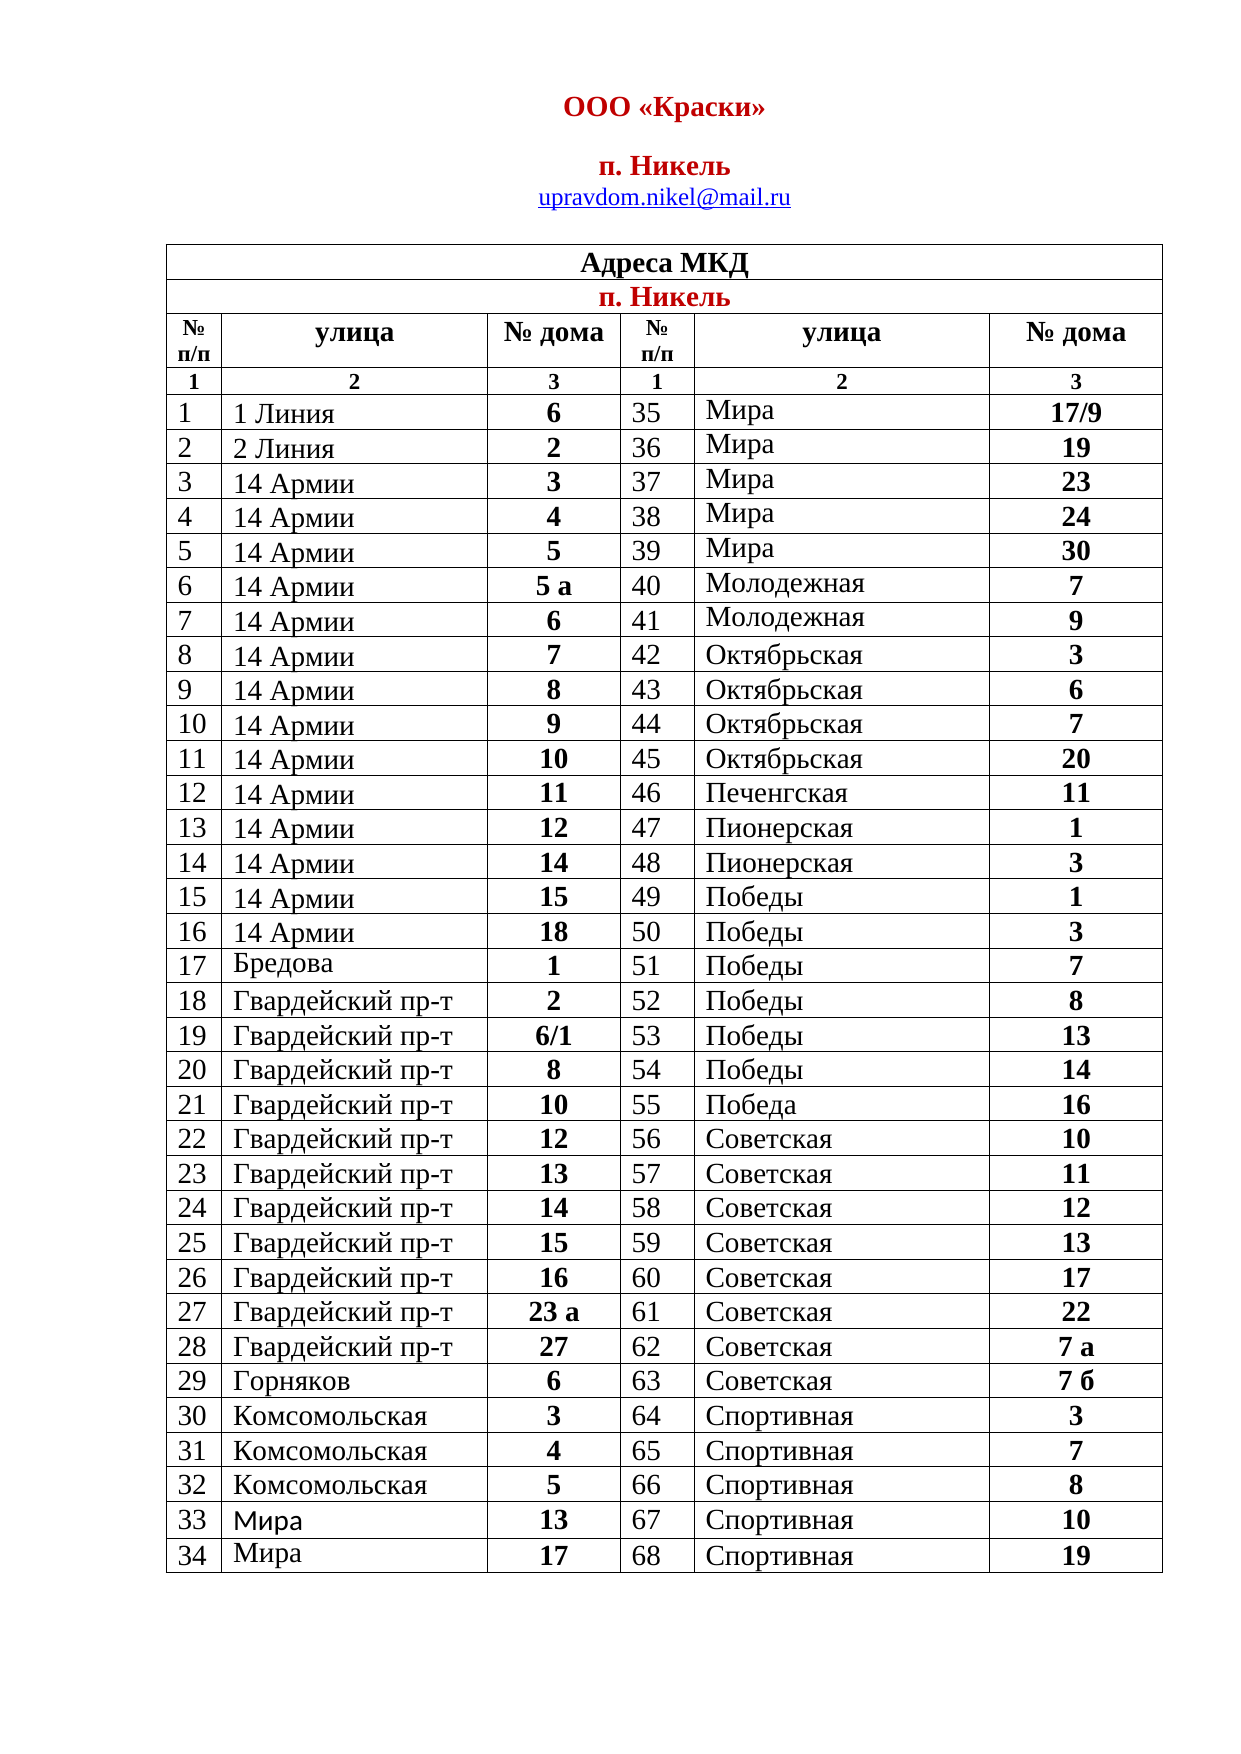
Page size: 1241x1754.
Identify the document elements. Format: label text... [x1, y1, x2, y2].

table_cell 10 [488, 741, 620, 774]
table_cell 3 [488, 1398, 620, 1432]
table_cell Гвардейский пр-т [222, 1018, 487, 1051]
table_cell 11 [167, 741, 221, 774]
table_cell 34 [167, 1539, 221, 1572]
table_cell 27 [488, 1329, 620, 1362]
table_cell 38 [621, 499, 694, 532]
table_cell Октябрьская [695, 706, 989, 740]
table_cell Советская [695, 1156, 989, 1189]
table_cell 39 [621, 534, 694, 567]
table_cell Гвардейский пр-т [222, 1225, 487, 1259]
table_cell Победа [695, 1087, 989, 1120]
table_cell 15 [167, 879, 221, 913]
table_cell 68 [621, 1539, 694, 1572]
table_cell 6 [990, 672, 1162, 705]
table_cell 1 [990, 879, 1162, 913]
table_cell 3 [990, 845, 1162, 878]
table_cell 17 [990, 1260, 1162, 1293]
table_cell Гвардейский пр-т [222, 1052, 487, 1086]
table_cell 8 [488, 672, 620, 705]
table_cell 12 [167, 776, 221, 809]
table_cell 2 [167, 430, 221, 463]
table_cell 14 Армии [222, 914, 487, 947]
table_cell 65 [621, 1433, 694, 1466]
table_cell Гвардейский пр-т [222, 1294, 487, 1328]
table_cell 45 [621, 741, 694, 774]
table_cell 56 [621, 1121, 694, 1155]
table_cell 23 а [488, 1294, 620, 1328]
table_cell 12 [488, 810, 620, 844]
table_cell 13 [990, 1225, 1162, 1259]
table_cell Мира [695, 499, 989, 532]
table_cell 23 [990, 464, 1162, 498]
table_cell 17 [488, 1539, 620, 1572]
table_cell 62 [621, 1329, 694, 1362]
table_cell 6/1 [488, 1018, 620, 1051]
table_cell Спортивная [695, 1502, 989, 1537]
table_cell 14 Армии [222, 534, 487, 567]
table_cell 58 [621, 1191, 694, 1224]
table_cell 16 [167, 914, 221, 947]
table_cell Советская [695, 1191, 989, 1224]
table_cell 6 [488, 1364, 620, 1397]
table_cell 5 [488, 1467, 620, 1501]
table_cell 7 б [990, 1364, 1162, 1397]
table_cell Молодежная [695, 603, 989, 636]
table_cell 61 [621, 1294, 694, 1328]
table_cell 2 [222, 368, 487, 394]
table_cell 8 [990, 1467, 1162, 1501]
table_cell Гвардейский пр-т [222, 983, 487, 1017]
table_cell 5 [167, 534, 221, 567]
table_cell Советская [695, 1294, 989, 1328]
table_cell п. Никель [167, 280, 1162, 313]
table_cell 5 а [488, 568, 620, 602]
table_cell 7 [990, 949, 1162, 982]
table_cell улица [222, 314, 487, 367]
table_cell Гвардейский пр-т [222, 1260, 487, 1293]
table_cell 46 [621, 776, 694, 809]
table_cell 14 [167, 845, 221, 878]
table_cell 27 [167, 1294, 221, 1328]
table_cell 3 [990, 1398, 1162, 1432]
table_cell 14 Армии [222, 706, 487, 740]
table_cell 11 [488, 776, 620, 809]
table_cell 51 [621, 949, 694, 982]
table_cell 14 [990, 1052, 1162, 1086]
table_cell Октябрьская [695, 637, 989, 671]
table_cell Мира [695, 464, 989, 498]
table_cell Победы [695, 1052, 989, 1086]
table_header Адреса МКД [167, 245, 1162, 278]
table_cell 53 [621, 1018, 694, 1051]
table_cell 19 [167, 1018, 221, 1051]
table_cell 33 [167, 1502, 221, 1537]
table_cell 55 [621, 1087, 694, 1120]
table_cell 18 [167, 983, 221, 1017]
table_cell Советская [695, 1364, 989, 1397]
table_cell 16 [990, 1087, 1162, 1120]
table_cell Гвардейский пр-т [222, 1087, 487, 1120]
table_cell № п/п [167, 314, 221, 367]
table_cell 14 Армии [222, 879, 487, 913]
table_cell Комсомольская [222, 1433, 487, 1466]
table_cell 14 [488, 845, 620, 878]
table_cell 44 [621, 706, 694, 740]
table_cell 13 [488, 1156, 620, 1189]
table_cell 8 [488, 1052, 620, 1086]
table_cell 2 [488, 983, 620, 1017]
table_cell Спортивная [695, 1539, 989, 1572]
table_cell 13 [167, 810, 221, 844]
table_cell 52 [621, 983, 694, 1017]
table_cell 5 [488, 534, 620, 567]
table_cell 14 Армии [222, 464, 487, 498]
table_cell 1 [167, 395, 221, 429]
table_cell 7 [990, 706, 1162, 740]
table_cell 29 [167, 1364, 221, 1397]
table_cell 19 [990, 430, 1162, 463]
table_cell 10 [167, 706, 221, 740]
table_cell 3 [488, 464, 620, 498]
table_cell Спортивная [695, 1398, 989, 1432]
table_cell Спортивная [695, 1433, 989, 1466]
table_cell 23 [167, 1156, 221, 1189]
table_cell 30 [167, 1398, 221, 1432]
table_cell Мира [222, 1539, 487, 1572]
table_cell Мира [695, 430, 989, 463]
table_cell 14 Армии [222, 776, 487, 809]
table_cell 16 [488, 1260, 620, 1293]
table_cell 3 [488, 368, 620, 394]
table_cell Октябрьская [695, 741, 989, 774]
table_cell Спортивная [695, 1467, 989, 1501]
table_cell 4 [167, 499, 221, 532]
table_cell 14 Армии [222, 741, 487, 774]
table_cell 10 [488, 1087, 620, 1120]
table_cell 7 [167, 603, 221, 636]
table_cell 1 [621, 368, 694, 394]
table_cell 50 [621, 914, 694, 947]
table_cell 7 а [990, 1329, 1162, 1362]
table_cell 20 [990, 741, 1162, 774]
table_cell № п/п [621, 314, 694, 367]
table_cell 49 [621, 879, 694, 913]
table_cell 28 [167, 1329, 221, 1362]
table_cell 43 [621, 672, 694, 705]
table_cell Победы [695, 983, 989, 1017]
table_cell 13 [488, 1502, 620, 1537]
table_cell 3 [990, 914, 1162, 947]
table_cell 25 [167, 1225, 221, 1259]
table_cell № дома [990, 314, 1162, 367]
table_cell Победы [695, 1018, 989, 1051]
table_cell 11 [990, 1156, 1162, 1189]
table_cell Победы [695, 949, 989, 982]
table_cell 20 [167, 1052, 221, 1086]
table_cell 3 [990, 637, 1162, 671]
table_cell Советская [695, 1260, 989, 1293]
table_cell Мира [695, 534, 989, 567]
table_cell 17/9 [990, 395, 1162, 429]
table_cell 9 [167, 672, 221, 705]
table_cell 17 [167, 949, 221, 982]
table_cell 22 [990, 1294, 1162, 1328]
table_cell Пионерская [695, 810, 989, 844]
table_cell 32 [167, 1467, 221, 1501]
table_cell 4 [488, 499, 620, 532]
table_cell улица [695, 314, 989, 367]
table_cell 7 [990, 568, 1162, 602]
table_cell 59 [621, 1225, 694, 1259]
table_cell 15 [488, 879, 620, 913]
table_cell 14 Армии [222, 603, 487, 636]
table_cell 14 [488, 1191, 620, 1224]
table_cell Октябрьская [695, 672, 989, 705]
table_cell Гвардейский пр-т [222, 1121, 487, 1155]
table_cell 1 [990, 810, 1162, 844]
table_cell 40 [621, 568, 694, 602]
table_cell 6 [488, 603, 620, 636]
table_cell Пионерская [695, 845, 989, 878]
table_cell 1 Линия [222, 395, 487, 429]
table_cell 1 [167, 368, 221, 394]
table_cell 64 [621, 1398, 694, 1432]
table_cell 24 [167, 1191, 221, 1224]
table_cell Гвардейский пр-т [222, 1156, 487, 1189]
table_cell 42 [621, 637, 694, 671]
table_cell 57 [621, 1156, 694, 1189]
table_cell Мира [222, 1502, 487, 1537]
table_cell 2 [695, 368, 989, 394]
table_cell 11 [990, 776, 1162, 809]
table_cell 24 [990, 499, 1162, 532]
table_cell 3 [167, 464, 221, 498]
table_cell 10 [990, 1502, 1162, 1537]
table_cell 19 [990, 1539, 1162, 1572]
table_cell 47 [621, 810, 694, 844]
text ООО «Краски» [177, 89, 1152, 122]
table_cell 30 [990, 534, 1162, 567]
table_cell Комсомольская [222, 1398, 487, 1432]
table_cell Победы [695, 879, 989, 913]
table_cell 54 [621, 1052, 694, 1086]
table_cell 2 Линия [222, 430, 487, 463]
table_cell 14 Армии [222, 672, 487, 705]
table_cell 14 Армии [222, 499, 487, 532]
table_cell 14 Армии [222, 568, 487, 602]
table_cell Бредова [222, 949, 487, 982]
table_cell 6 [488, 395, 620, 429]
table_cell Советская [695, 1225, 989, 1259]
table_cell 4 [488, 1433, 620, 1466]
table_cell 21 [167, 1087, 221, 1120]
table_cell Гвардейский пр-т [222, 1329, 487, 1362]
table_cell 36 [621, 430, 694, 463]
table_cell 35 [621, 395, 694, 429]
table_cell 14 Армии [222, 810, 487, 844]
table_cell Советская [695, 1329, 989, 1362]
table_cell 67 [621, 1502, 694, 1537]
table_cell 9 [990, 603, 1162, 636]
table_cell 3 [990, 368, 1162, 394]
table_cell 1 [488, 949, 620, 982]
table_cell 8 [167, 637, 221, 671]
table_cell 7 [488, 637, 620, 671]
table_cell Комсомольская [222, 1467, 487, 1501]
table_cell 22 [167, 1121, 221, 1155]
table_cell 41 [621, 603, 694, 636]
table_cell 26 [167, 1260, 221, 1293]
table_cell Мира [695, 395, 989, 429]
table_cell Гвардейский пр-т [222, 1191, 487, 1224]
table_cell 14 Армии [222, 637, 487, 671]
table_cell 7 [990, 1433, 1162, 1466]
text п. Никель [177, 148, 1152, 182]
table_cell 12 [488, 1121, 620, 1155]
table_cell 6 [167, 568, 221, 602]
table_cell 2 [488, 430, 620, 463]
table_cell 13 [990, 1018, 1162, 1051]
table_cell Советская [695, 1121, 989, 1155]
table_cell Горняков [222, 1364, 487, 1397]
table_cell 14 Армии [222, 845, 487, 878]
table_cell 12 [990, 1191, 1162, 1224]
table_cell 9 [488, 706, 620, 740]
table_cell 18 [488, 914, 620, 947]
table_cell 10 [990, 1121, 1162, 1155]
table_cell Молодежная [695, 568, 989, 602]
table_cell Печенгская [695, 776, 989, 809]
table_cell 31 [167, 1433, 221, 1466]
table_cell 66 [621, 1467, 694, 1501]
table_cell 63 [621, 1364, 694, 1397]
table_cell 8 [990, 983, 1162, 1017]
table_cell № дома [488, 314, 620, 367]
table_cell Победы [695, 914, 989, 947]
table_cell 60 [621, 1260, 694, 1293]
text upravdom.nikel@mail.ru [177, 182, 1152, 210]
table_cell 48 [621, 845, 694, 878]
table_cell 37 [621, 464, 694, 498]
table_cell 15 [488, 1225, 620, 1259]
